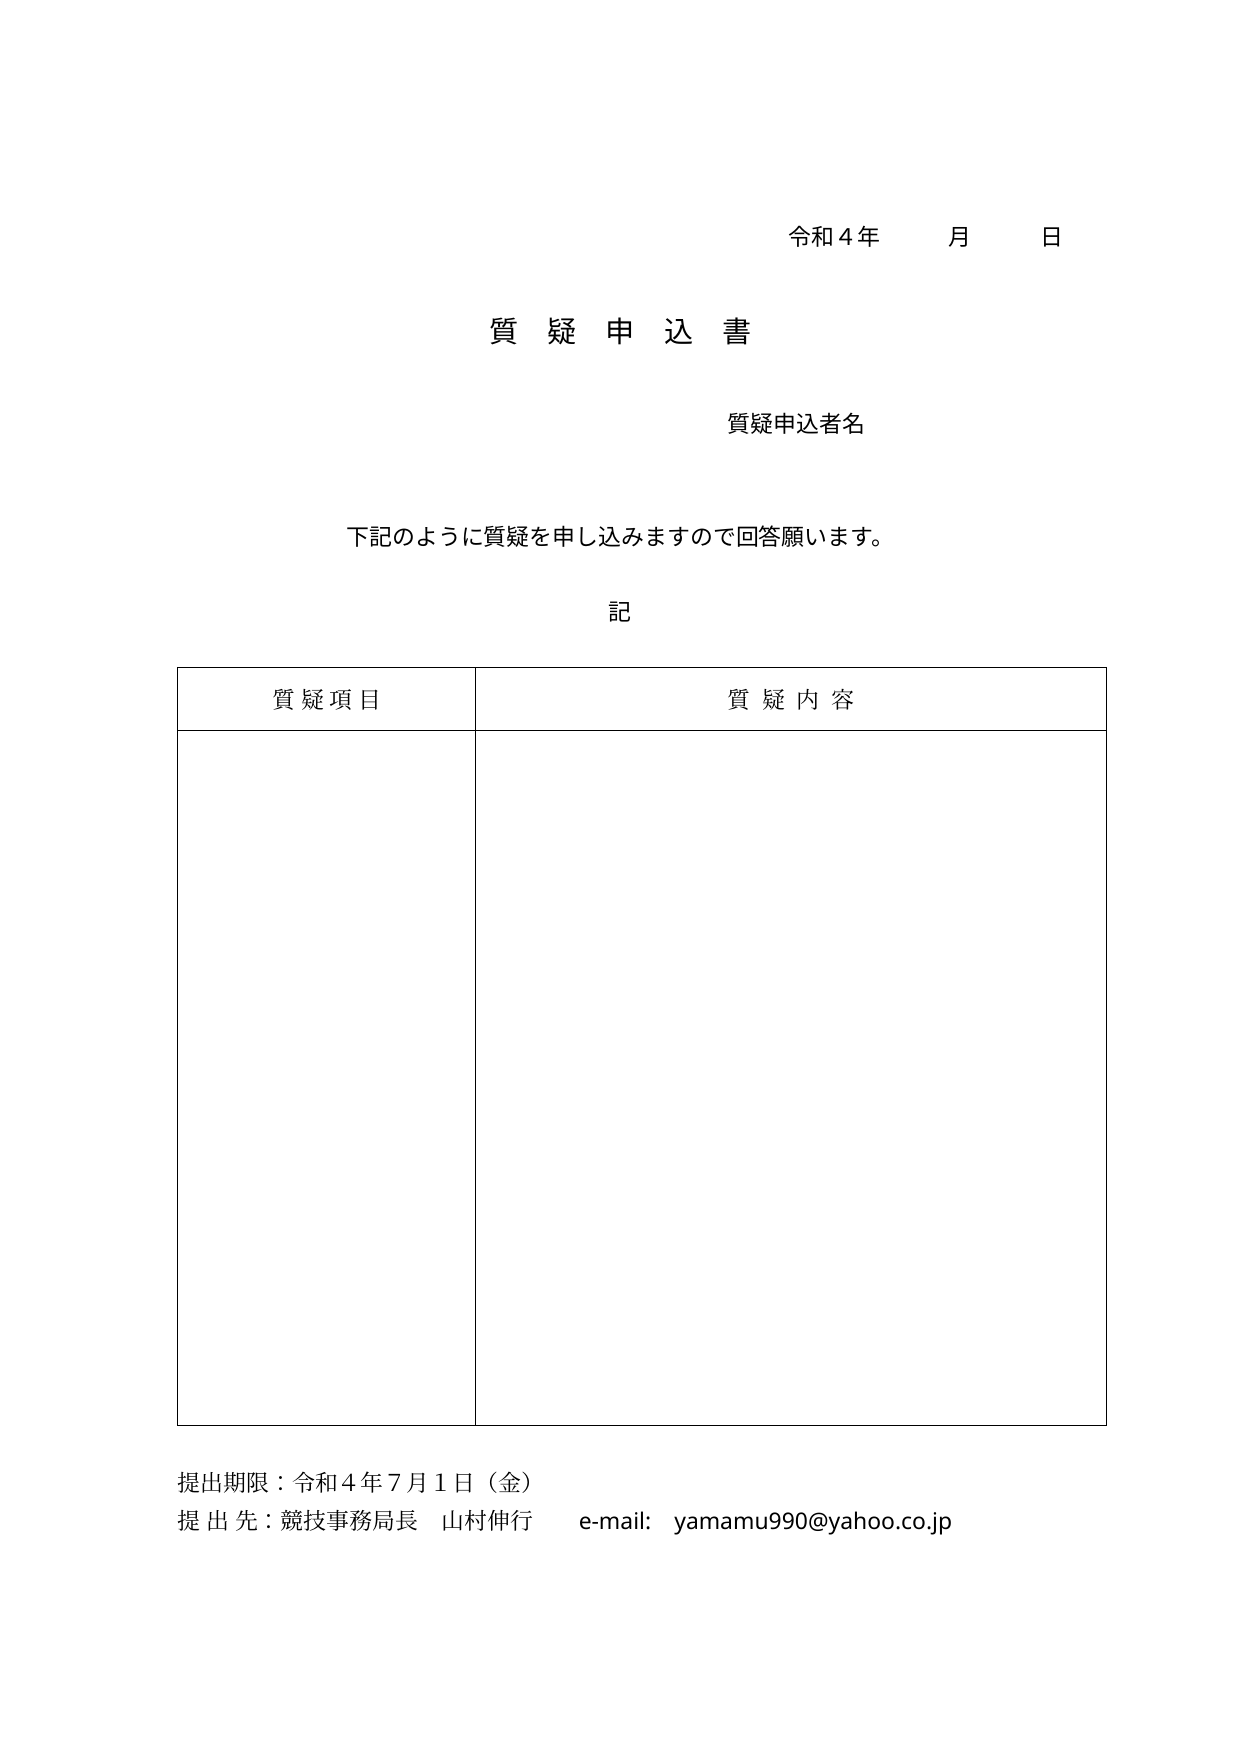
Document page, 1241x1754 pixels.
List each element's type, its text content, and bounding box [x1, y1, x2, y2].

table_cell [178, 731, 475, 1425]
text 質疑申込者名 [177, 404, 1063, 442]
table_cell [476, 731, 1106, 1425]
text 下記のように質疑を申し込みますので回答願います。 [177, 517, 1063, 554]
text 提出期限：令和４年７月１日（金） [177, 1463, 1063, 1501]
text 令和４年 月 日 [177, 217, 1063, 254]
subtitle 記 [177, 592, 1063, 629]
text 質 疑 申 込 書 [177, 292, 1063, 367]
table_header 質 疑 内 容 [476, 668, 1106, 730]
text 提 出 先：競技事務局長 山村伸行 e-mail: yamamu990@yahoo.co.jp [177, 1501, 1063, 1538]
table_header 質 疑 項 目 [178, 668, 475, 730]
